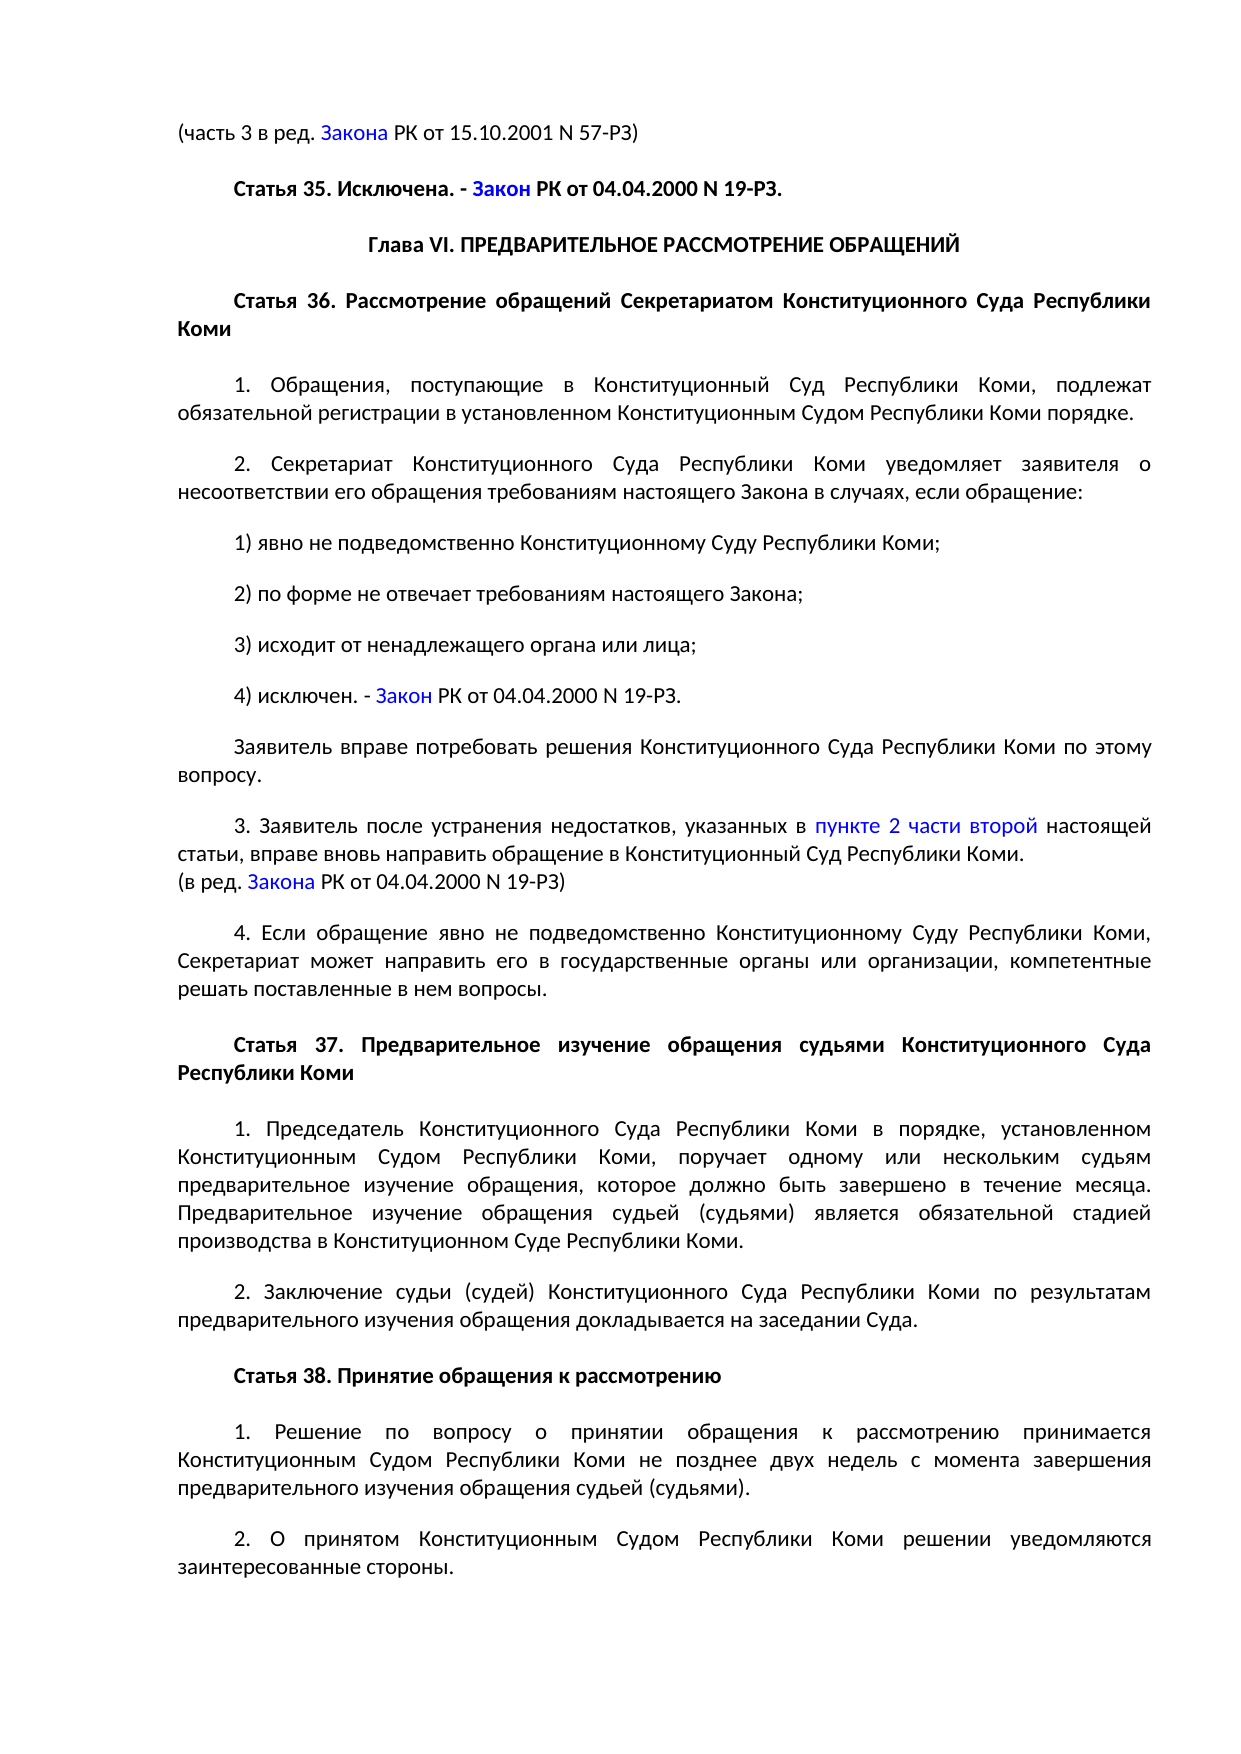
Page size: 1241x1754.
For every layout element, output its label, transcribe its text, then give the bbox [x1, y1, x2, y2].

text 1. Председатель Конституционного Суда Республики Коми в порядке, установленном Конституционным Судом Республики Коми, поручает одному или нескольким судьям предварительное изучение обращения, которое должно быть завершено в течение месяца. Предварительное изучение обращения судьей (судьями) является обязательной стадией производства в Конституционном Суде Республики Коми. [177, 1114, 1152, 1254]
text 1. Решение по вопросу о принятии обращения к рассмотрению принимается Конституционным Судом Республики Коми не позднее двух недель с момента завершения предварительного изучения обращения судьей (судьями). [177, 1417, 1152, 1501]
title Статья 38. Принятие обращения к рассмотрению [177, 1361, 1152, 1389]
text 2. Заключение судьи (судей) Конституционного Суда Республики Коми по результатам предварительного изучения обращения докладывается на заседании Суда. [177, 1277, 1152, 1333]
text 4. Если обращение явно не подведомственно Конституционному Суду Республики Коми, Секретариат может направить его в государственные органы или организации, компетентные решать поставленные в нем вопросы. [177, 918, 1152, 1002]
text 1. Обращения, поступающие в Конституционный Суд Республики Коми, подлежат обязательной регистрации в установленном Конституционным Судом Республики Коми порядке. [177, 370, 1152, 426]
text (часть 3 в ред. Закона РК от 15.10.2001 N 57-РЗ) [177, 118, 1152, 146]
text 2. О принятом Конституционным Судом Республики Коми решении уведомляются заинтересованные стороны. [177, 1524, 1152, 1580]
text 1) явно не подведомственно Конституционному Суду Республики Коми; [177, 528, 1152, 556]
text 3. Заявитель после устранения недостатков, указанных в пункте 2 части второй настоящей статьи, вправе вновь направить обращение в Конституционный Суд Республики Коми. [177, 811, 1152, 867]
title Статья 35. Исключена. - Закон РК от 04.04.2000 N 19-РЗ. [177, 174, 1152, 202]
title Статья 36. Рассмотрение обращений Секретариатом Конституционного Суда Республики Коми [177, 286, 1152, 342]
text Заявитель вправе потребовать решения Конституционного Суда Республики Коми по этому вопросу. [177, 732, 1152, 788]
text 4) исключен. - Закон РК от 04.04.2000 N 19-РЗ. [177, 681, 1152, 709]
text 3) исходит от ненадлежащего органа или лица; [177, 630, 1152, 658]
text 2) по форме не отвечает требованиям настоящего Закона; [177, 579, 1152, 607]
title Статья 37. Предварительное изучение обращения судьями Конституционного Суда Республики Коми [177, 1030, 1152, 1086]
text 2. Секретариат Конституционного Суда Республики Коми уведомляет заявителя о несоответствии его обращения требованиям настоящего Закона в случаях, если обращение: [177, 449, 1152, 505]
title Глава VI. ПРЕДВАРИТЕЛЬНОЕ РАССМОТРЕНИЕ ОБРАЩЕНИЙ [177, 230, 1152, 258]
text (в ред. Закона РК от 04.04.2000 N 19-РЗ) [177, 867, 1152, 895]
